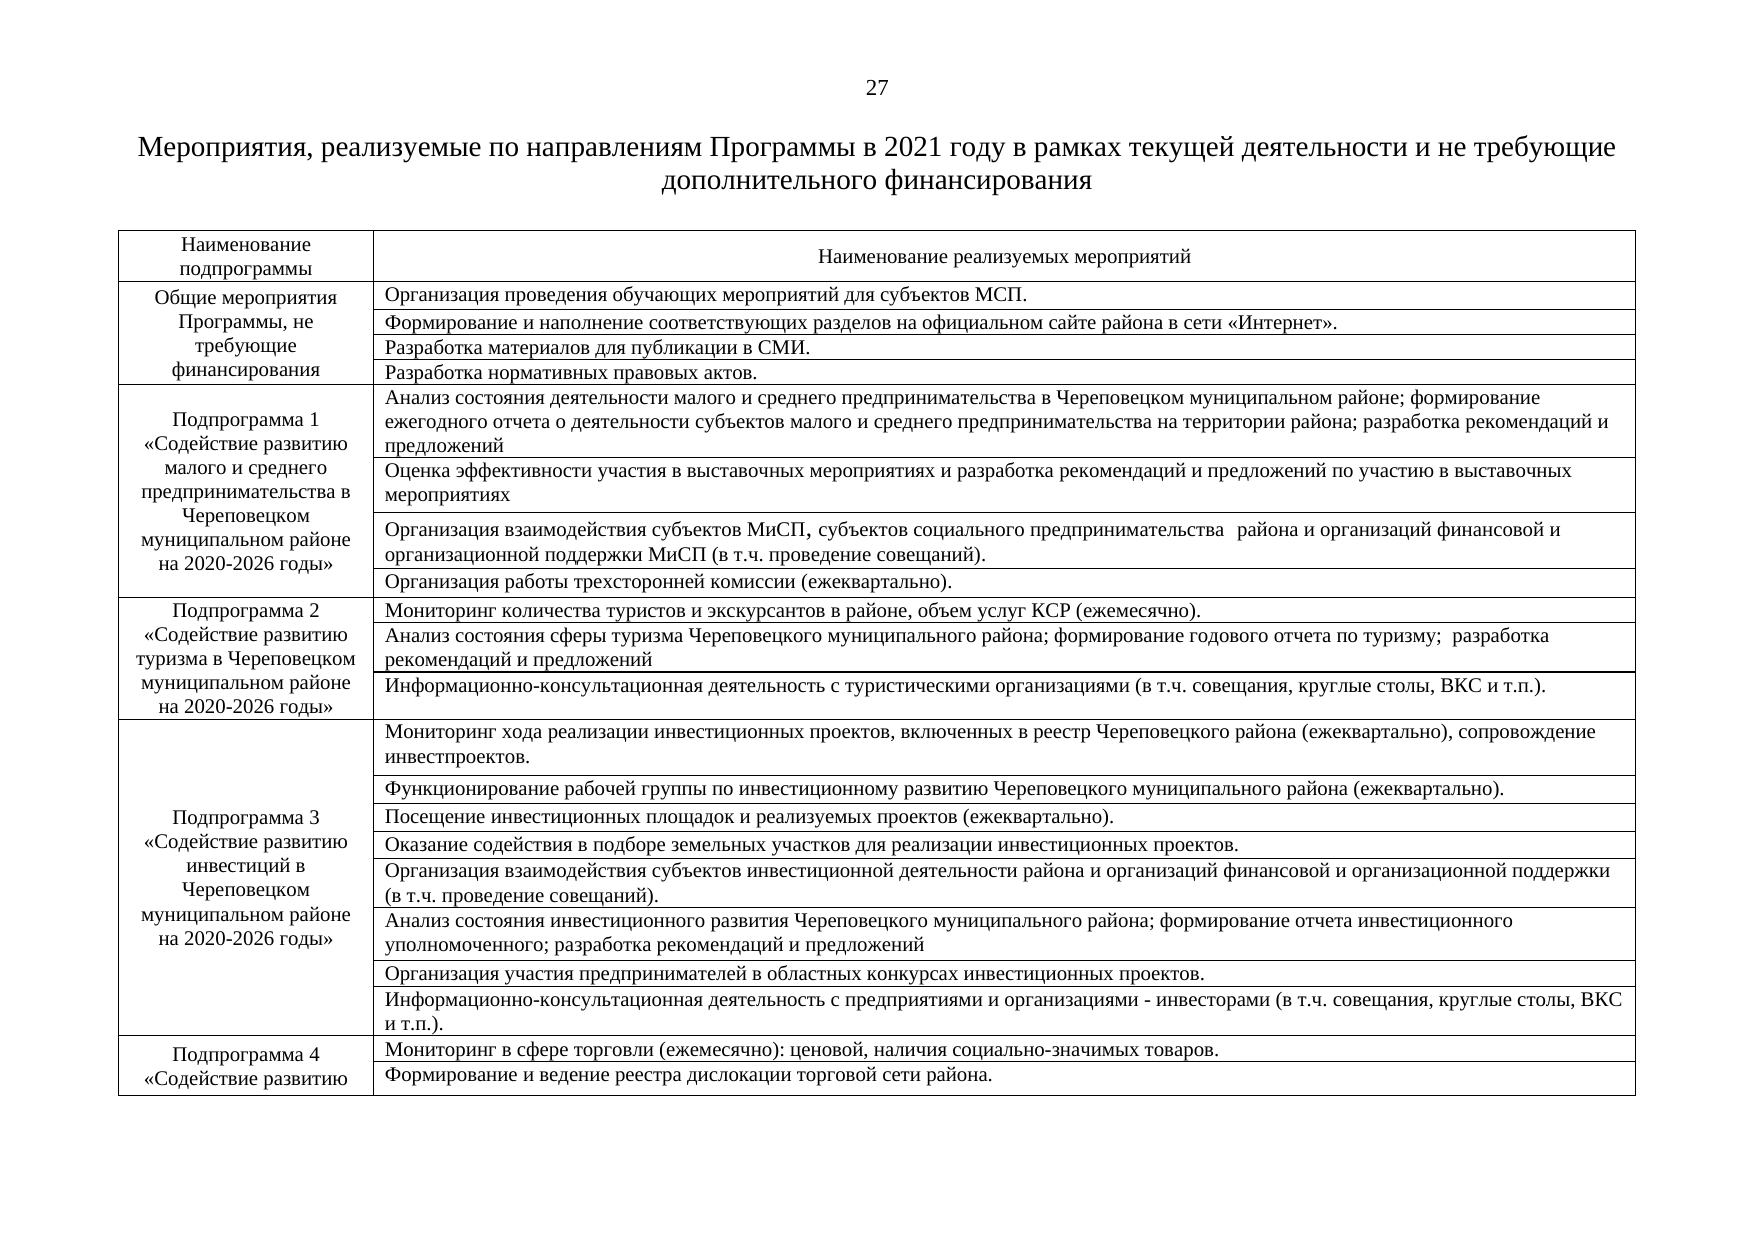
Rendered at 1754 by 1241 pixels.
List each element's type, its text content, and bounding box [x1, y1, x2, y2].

table_cell Разработка нормативных правовых актов. [374, 360, 1635, 384]
table_header Наименование реализуемых мероприятий [374, 231, 1635, 281]
table_cell Оценка эффективности участия в выставочных мероприятиях и разработка рекомендаций и предложений по участию в выставочных мероприятиях [374, 458, 1635, 512]
text Мероприятия, реализуемые по направлениям Программы в 2021 году в рамках текущей деятельности и не требующие дополнительного финансирования [118, 129, 1636, 196]
table_cell Общие мероприятия Программы, не требующие финансирования [119, 282, 373, 384]
table_cell Организация взаимодействия субъектов МиСП, субъектов социального предпринимательства района и организаций финансовой и организационной поддержки МиСП (в т.ч. проведение совещаний). [374, 513, 1635, 568]
table_cell Подпрограмма 3 «Содействие развитию инвестиций в Череповецком муниципальном районе на 2020-2026 годы» [119, 720, 373, 1035]
table_cell Подпрограмма 1 «Содействие развитию малого и среднего предпринимательства в Череповецком муниципальном районе на 2020-2026 годы» [119, 385, 373, 597]
table_cell Организация работы трехсторонней комиссии (ежеквартально). [374, 569, 1635, 597]
table_cell Организация проведения обучающих мероприятий для субъектов МСП. [374, 282, 1635, 308]
table_cell Организация взаимодействия субъектов инвестиционной деятельности района и организаций финансовой и организационной поддержки (в т.ч. проведение совещаний). [374, 859, 1635, 907]
table_cell Подпрограмма 4 «Содействие развитию торговли в Череповецком муниципальном районе на 2020-2026 годы» [119, 1036, 373, 1095]
table_cell Организация участия предпринимателей в областных конкурсах инвестиционных проектов. [374, 961, 1635, 986]
table_cell Мониторинг хода реализации инвестиционных проектов, включенных в реестр Череповецкого района (ежеквартально), сопровождение инвестпроектов. [374, 720, 1635, 775]
table_cell Анализ состояния деятельности малого и среднего предпринимательства в Череповецком муниципальном районе; формирование ежегодного отчета о деятельности субъектов малого и среднего предпринимательства на территории района; разработка рекомендаций и предложений [374, 385, 1635, 457]
table_cell Мониторинг в сфере торговли (ежемесячно): ценовой, наличия социально-значимых товаров. [374, 1036, 1635, 1061]
table_cell Информационно-консультационная деятельность с туристическими организациями (в т.ч. совещания, круглые столы, ВКС и т.п.). [374, 673, 1635, 718]
table_cell Мониторинг количества туристов и экскурсантов в районе, объем услуг КСР (ежемесячно). [374, 598, 1635, 622]
table_header Наименование подпрограммы [119, 231, 373, 281]
table_cell Разработка материалов для публикации в СМИ. [374, 335, 1635, 359]
table_cell Оказание содействия в подборе земельных участков для реализации инвестиционных проектов. [374, 832, 1635, 857]
table_cell Посещение инвестиционных площадок и реализуемых проектов (ежеквартально). [374, 804, 1635, 831]
table_cell Анализ состояния сферы туризма Череповецкого муниципального района; формирование годового отчета по туризму; разработка рекомендаций и предложений [374, 623, 1635, 671]
table_cell Функционирование рабочей группы по инвестиционному развитию Череповецкого муниципального района (ежеквартально). [374, 776, 1635, 803]
table_cell Анализ состояния инвестиционного развития Череповецкого муниципального района; формирование отчета инвестиционного уполномоченного; разработка рекомендаций и предложений [374, 908, 1635, 960]
table_cell Информационно-консультационная деятельность с предприятиями и организациями - инвесторами (в т.ч. совещания, круглые столы, ВКС и т.п.). [374, 987, 1635, 1035]
table_cell Подпрограмма 2 «Содействие развитию туризма в Череповецком муниципальном районе на 2020-2026 годы» [119, 598, 373, 718]
table_cell Формирование и наполнение соответствующих разделов на официальном сайте района в сети «Интернет». [374, 310, 1635, 334]
table_cell Формирование и ведение реестра дислокации торговой сети района. [374, 1062, 1635, 1095]
